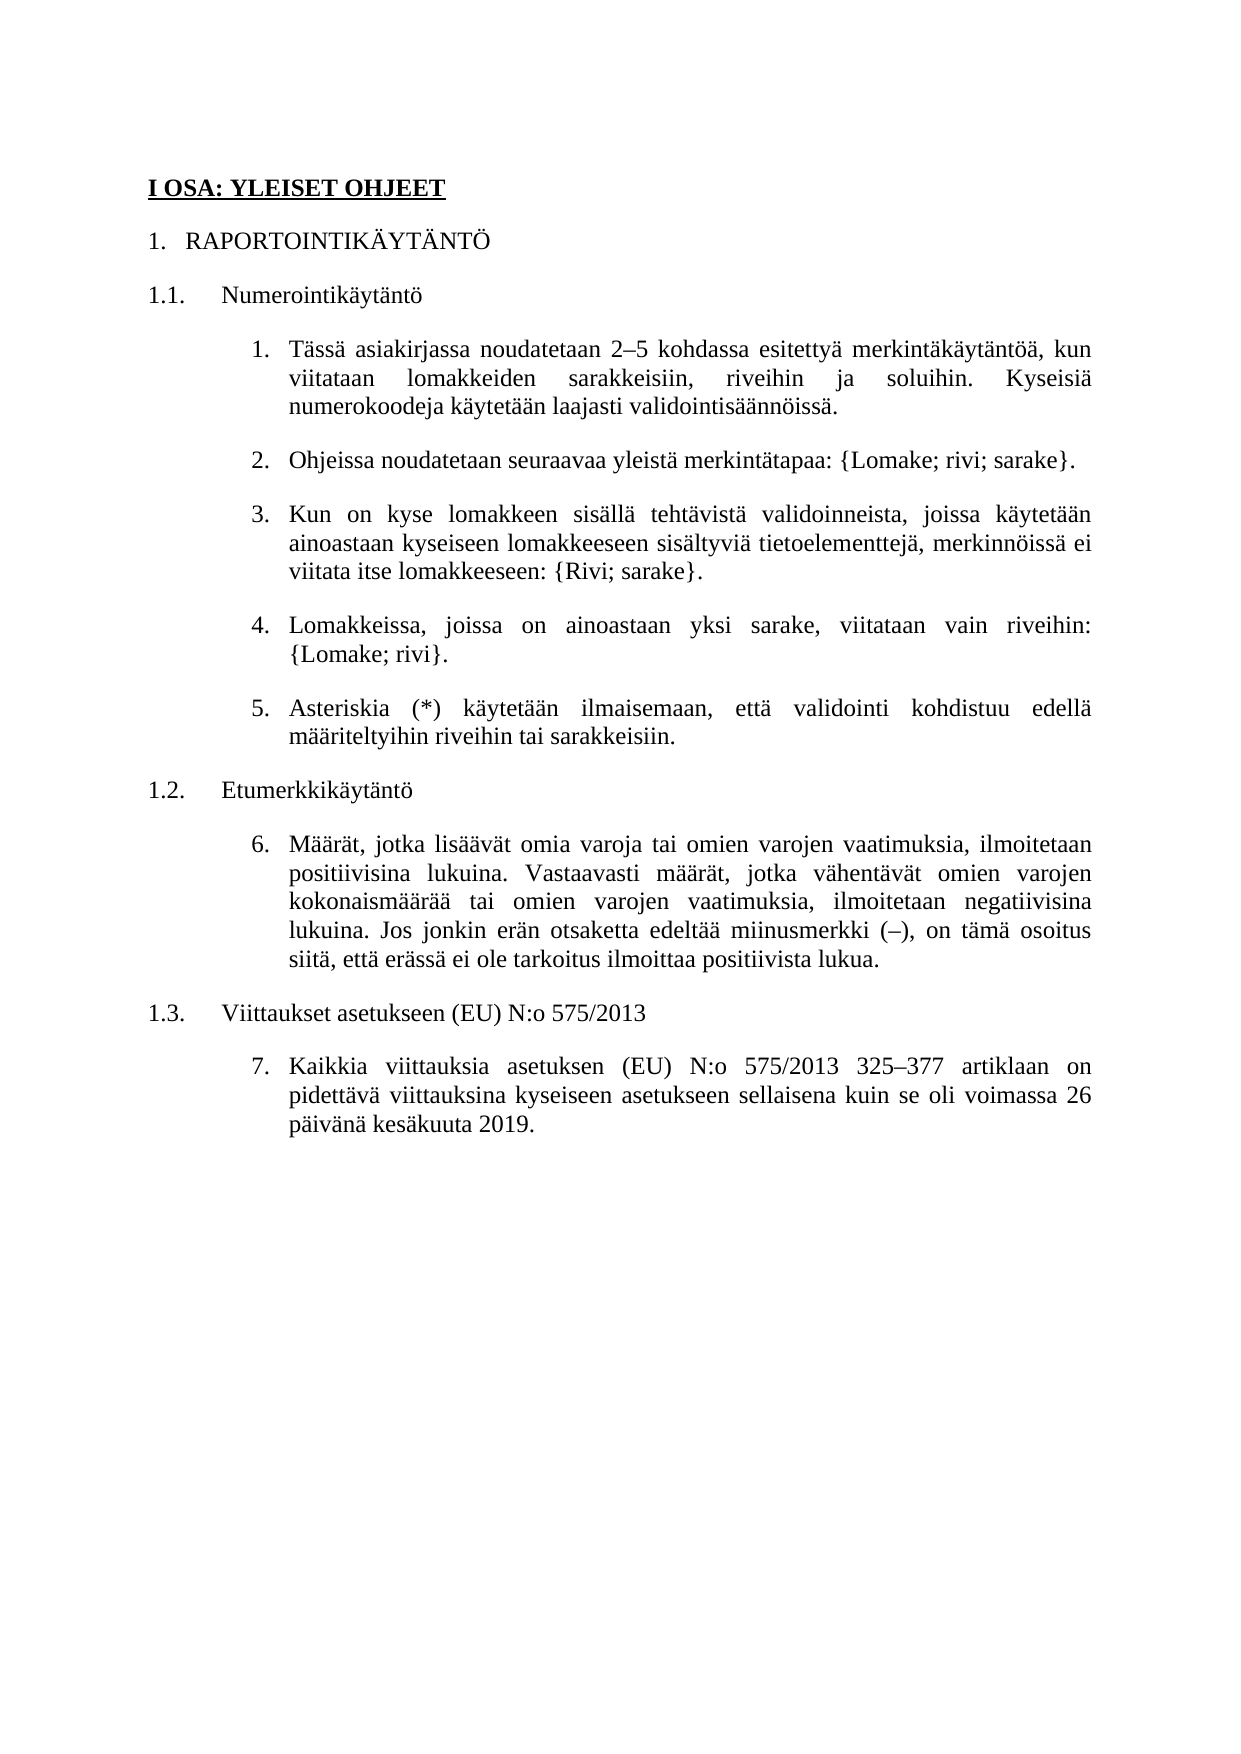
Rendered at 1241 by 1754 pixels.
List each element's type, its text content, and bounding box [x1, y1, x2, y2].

list 1.2. Etumerkkikäytäntö [148, 775, 1093, 804]
list 1.3. Viittaukset asetukseen (EU) N:o 575/2013 [148, 998, 1093, 1026]
list Kaikkia viittauksia asetuksen (EU) N:o 575/2013 325–377 artiklaan on pidettävä viittauksina kyseiseen asetukseen sellaisena kuin se oli voimassa 26 päivänä kesäkuuta 2019. [251, 1051, 1093, 1138]
list 1.1. Numerointikäytäntö [148, 280, 1093, 309]
list Lomakkeissa, joissa on ainoastaan yksi sarake, viitataan vain riveihin: {Lomake; rivi}. [251, 610, 1093, 668]
list Määrät, jotka lisäävät omia varoja tai omien varojen vaatimuksia, ilmoitetaan positiivisina lukuina. Vastaavasti määrät, jotka vähentävät omien varojen kokonaismäärää tai omien varojen vaatimuksia, ilmoitetaan negatiivisina lukuina. Jos jonkin erän otsaketta edeltää miinusmerkki (–), on tämä osoitus siitä, että erässä ei ole tarkoitus ilmoittaa positiivista lukua. [251, 829, 1093, 973]
list Kun on kyse lomakkeen sisällä tehtävistä validoinneista, joissa käytetään ainoastaan kyseiseen lomakkeeseen sisältyviä tietoelementtejä, merkinnöissä ei viitata itse lomakkeeseen: {Rivi; sarake}. [251, 499, 1093, 585]
list 1. RAPORTOINTIKÄYTÄNTÖ [148, 226, 1093, 255]
list Asteriskia (*) käytetään ilmaisemaan, että validointi kohdistuu edellä määriteltyihin riveihin tai sarakkeisiin. [251, 693, 1093, 750]
subtitle I OSA: YLEISET OHJEET [148, 173, 1093, 201]
list Ohjeissa noudatetaan seuraavaa yleistä merkintätapaa: {Lomake; rivi; sarake}. [251, 445, 1093, 474]
list Tässä asiakirjassa noudatetaan 2–5 kohdassa esitettyä merkintäkäytäntöä, kun viitataan lomakkeiden sarakkeisiin, riveihin ja soluihin. Kyseisiä numerokoodeja käytetään laajasti validointisäännöissä. [251, 334, 1093, 420]
